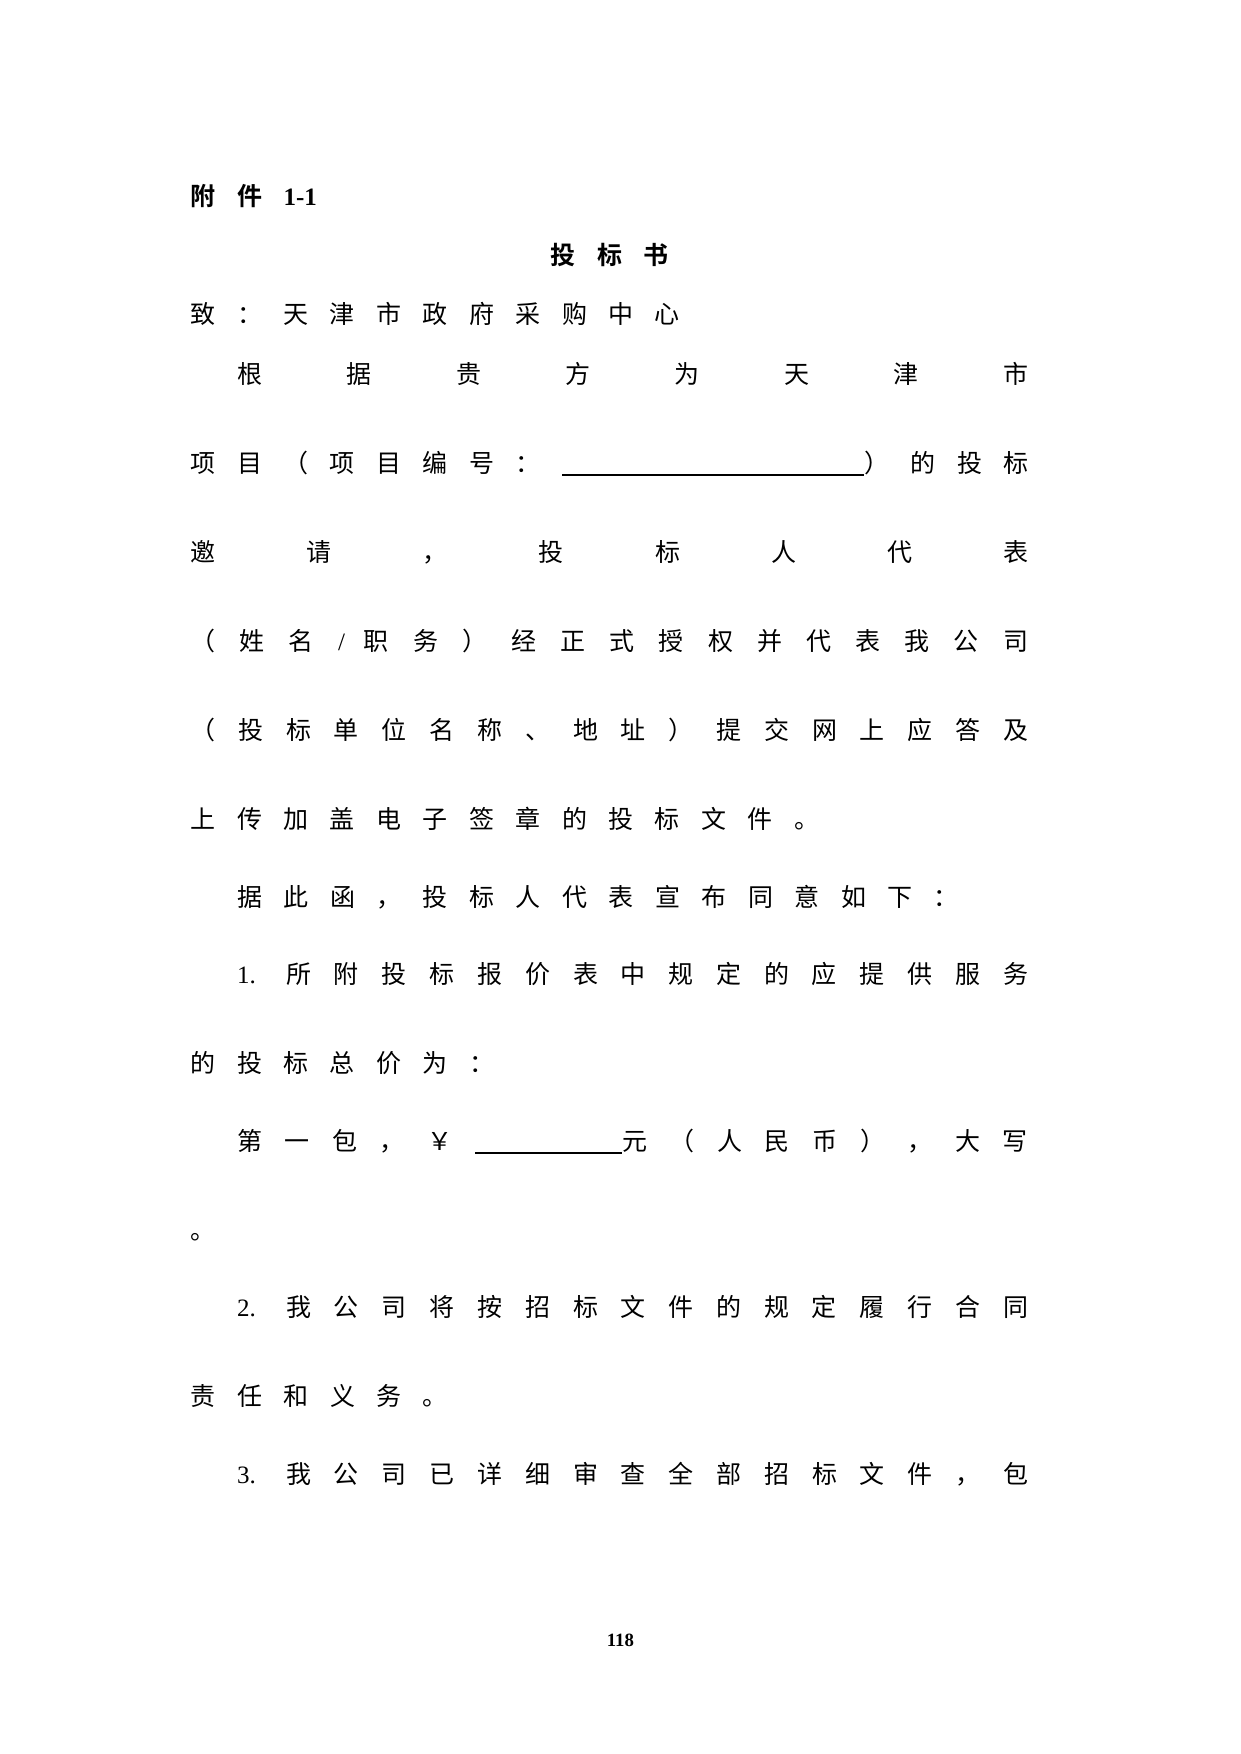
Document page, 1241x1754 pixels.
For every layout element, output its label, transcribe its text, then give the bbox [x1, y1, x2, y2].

text 2. 我公司将按招标文件的规定履行合同责任和义务。 [190, 1276, 1050, 1424]
text 根据贵方为天津市 项目（项目编号： ）的投标邀请，投标人代表 （姓名/职务）经正式授权并代表我公司 （投标单位名称、地址）提交网上应答及上传加盖电子签章的投标文件。 [190, 343, 1050, 847]
text 附件1-1 [190, 164, 1050, 224]
text 投标书 [190, 224, 1050, 283]
text 致：天津市政府采购中心 [190, 283, 1050, 343]
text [190, 1443, 1050, 1502]
text 第一包，￥ 元（人民币），大写 。 [190, 1109, 1050, 1258]
text 据此函，投标人代表宣布同意如下： [190, 865, 1050, 925]
text 1. 所附投标报价表中规定的应提供服务的投标总价为： [190, 943, 1050, 1091]
